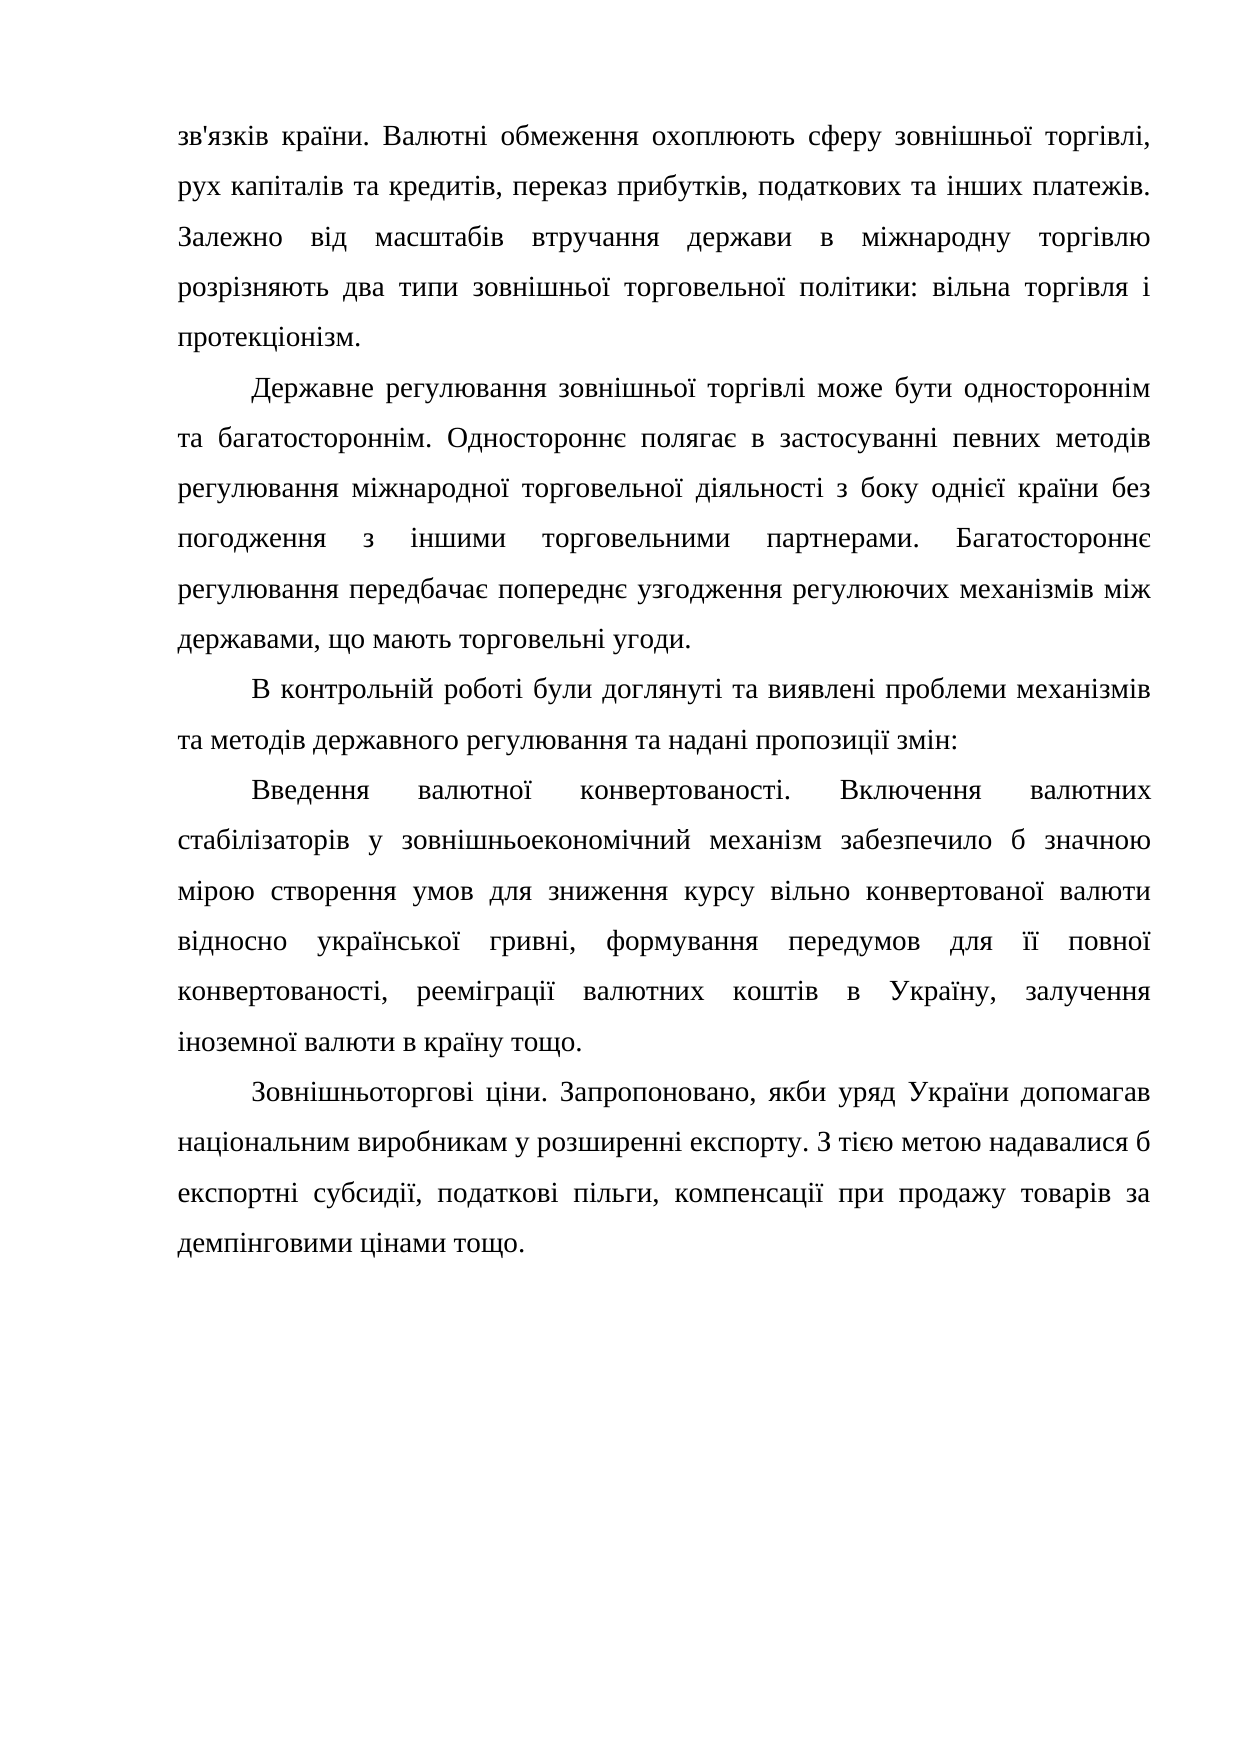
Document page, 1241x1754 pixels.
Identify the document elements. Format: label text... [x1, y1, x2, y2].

text Введення валютної конвертованості. Включення валютних стабілізаторів у зовнішньоекономічний механізм забезпечило б значною мірою створення умов для зниження курсу вільно конвертованої валюти відносно української гривні, формування передумов для її повної конвертованості, рееміграції валютних коштів в Україну, залучення іноземної валюти в країну тощо. [177, 772, 1152, 1057]
text Державне регулювання зовнішньої торгівлі може бути одностороннім та багатостороннім. Одностороннє полягає в застосуванні певних методів регулювання міжнародної торговельної діяльності з боку однієї країни без погодження з іншими торговельними партнерами. Багатостороннє регулювання передбачає попереднє узгодження регулюючих механізмів між державами, що мають торговельні угоди. [177, 370, 1152, 655]
text В контрольній роботі були доглянуті та виявлені проблеми механізмів та методів державного регулювання та надані пропозиції змін: [177, 672, 1152, 755]
text Зовнішньоторгові ціни. Запропоновано, якби уряд України допомагав національним виробникам у розширенні експорту. З тією метою надавалися б експортні субсидії, податкові пільги, компенсації при продажу товарів за демпінговими цінами тощо. [177, 1074, 1152, 1258]
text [177, 118, 1152, 353]
